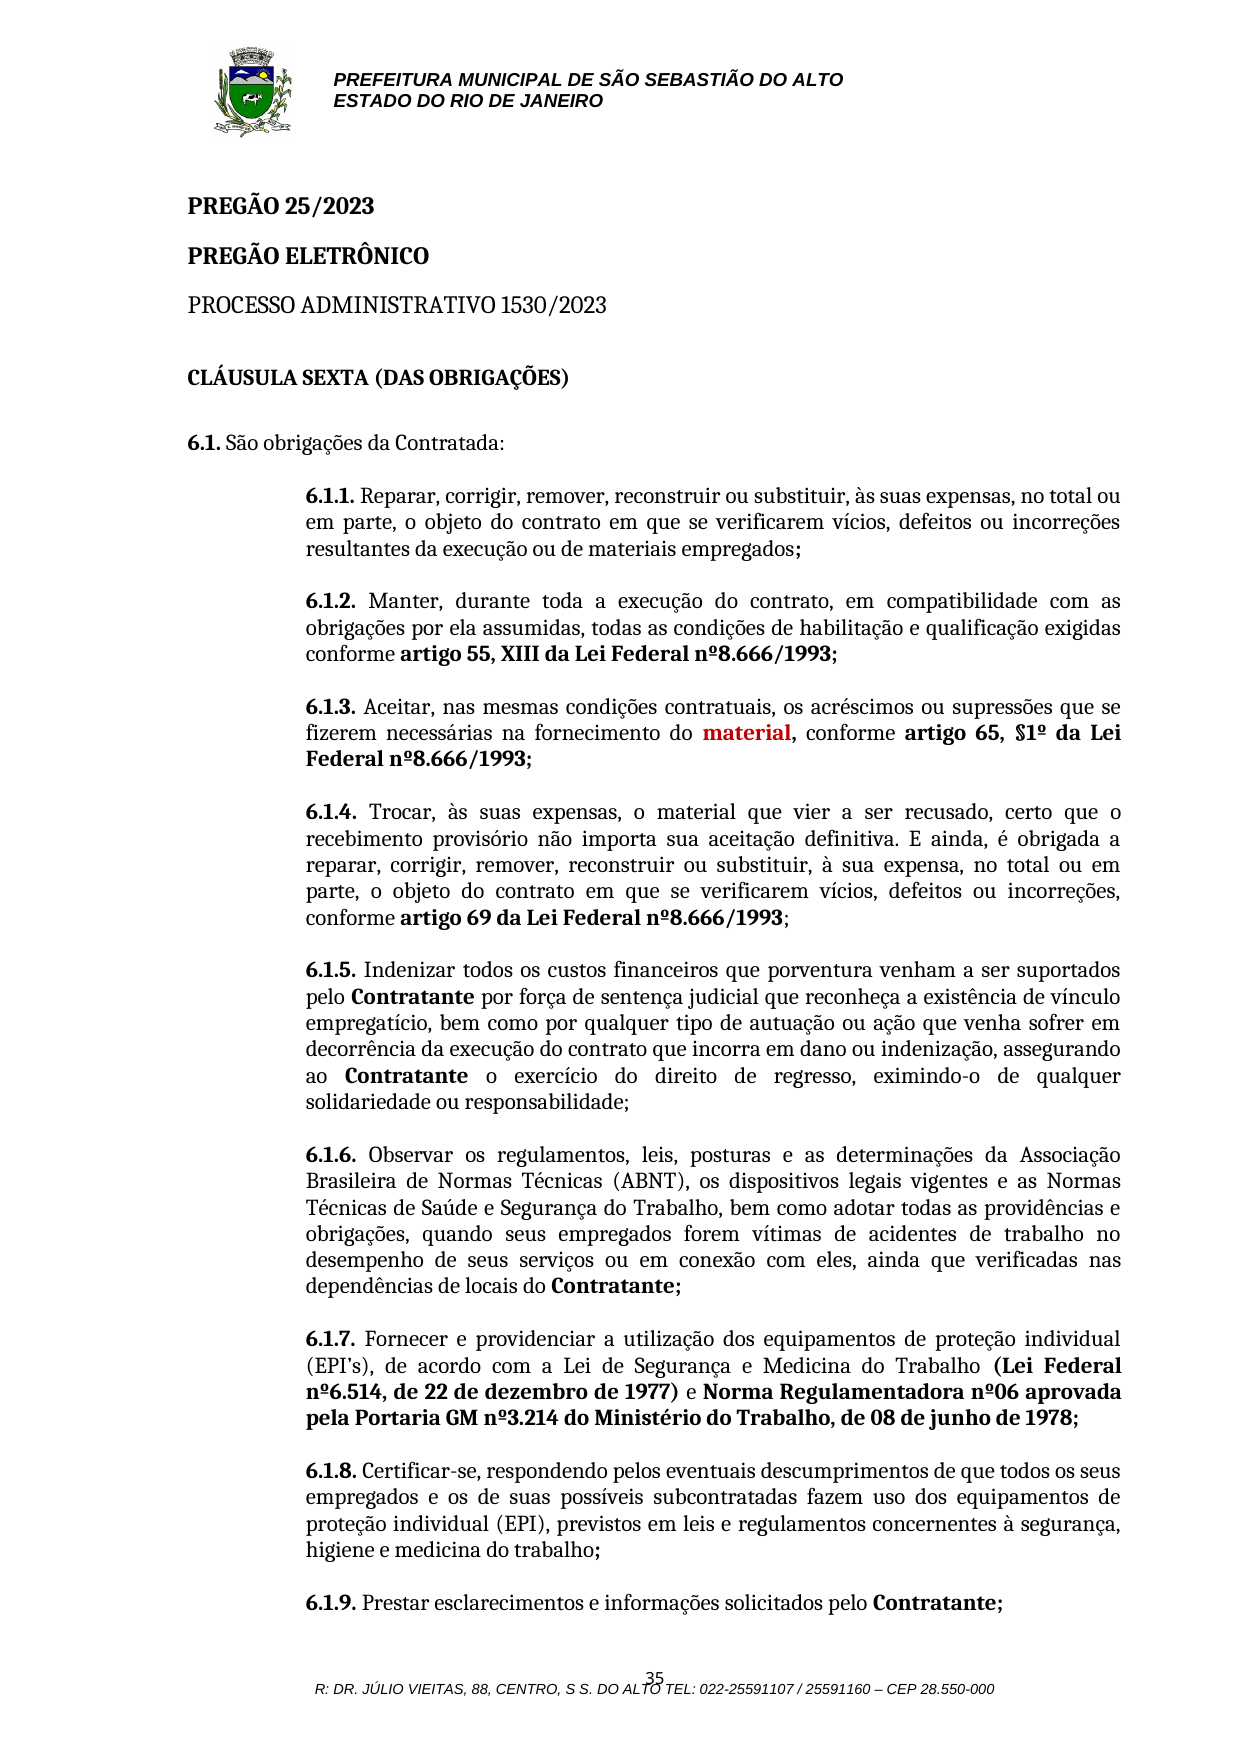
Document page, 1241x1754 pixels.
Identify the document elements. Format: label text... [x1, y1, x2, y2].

text 6.1.9. Prestar esclarecimentos e informações solicitados pelo Contratante; [306, 1589, 1122, 1616]
text 6.1.6. Observar os regulamentos, leis, posturas e as determinações da Associação Brasileira de Normas Técnicas (ABNT), os dispositivos legais vigentes e as Normas Técnicas de Saúde e Segurança do Trabalho, bem como adotar todas as providências e obrigações, quando seus empregados forem vítimas de acidentes de trabalho no desempenho de seus serviços ou em conexão com eles, ainda que verificadas nas dependências de locais do Contratante; [306, 1142, 1122, 1300]
text 6.1.8. Certificar-se, respondendo pelos eventuais descumprimentos de que todos os seus empregados e os de suas possíveis subcontratadas fazem uso dos equipamentos de proteção individual (EPI), previstos em leis e regulamentos concernentes à segurança, higiene e medicina do trabalho; [306, 1458, 1122, 1563]
text 6.1.1. Reparar, corrigir, remover, reconstruir ou substituir, às suas expensas, no total ou em parte, o objeto do contrato em que se verificarem vícios, defeitos ou incorreções resultantes da execução ou de materiais empregados; [306, 483, 1122, 562]
text CLÁUSULA SEXTA (DAS OBRIGAÇÕES) [187, 365, 1122, 391]
text 6.1.5. Indenizar todos os custos financeiros que porventura venham a ser suportados pelo Contratante por força de sentença judicial que reconheça a existência de vínculo empregatício, bem como por qualquer tipo de autuação ou ação que venha sofrer em decorrência da execução do contrato que incorra em dano ou indenização, assegurando ao Contratante o exercício do direito de regresso, eximindo-o de qualquer solidariedade ou responsabilidade; [306, 957, 1122, 1115]
text 6.1. São obrigações da Contratada: [187, 430, 1122, 456]
list 6.1.2. Manter, durante toda a execução do contrato, em compatibilidade com as obrigações por ela assumidas, todas as condições de habilitação e qualificação exigidas conforme artigo 55, XIII da Lei Federal nº8.666/1993; [306, 588, 1122, 667]
text 6.1.7. Fornecer e providenciar a utilização dos equipamentos de proteção individual (EPI’s), de acordo com a Lei de Segurança e Medicina do Trabalho (Lei Federal nº6.514, de 22 de dezembro de 1977) e Norma Regulamentadora nº06 aprovada pela Portaria GM nº3.214 do Ministério do Trabalho, de 08 de junho de 1978; [306, 1326, 1122, 1431]
picture [213, 44, 293, 139]
list 6.1.4. Trocar, às suas expensas, o material que vier a ser recusado, certo que o recebimento provisório não importa sua aceitação definitiva. E ainda, é obrigada a reparar, corrigir, remover, reconstruir ou substituir, à sua expensa, no total ou em parte, o objeto do contrato em que se verificarem vícios, defeitos ou incorreções, conforme artigo 69 da Lei Federal nº8.666/1993; [306, 799, 1122, 931]
list 6.1.3. Aceitar, nas mesmas condições contratuais, os acréscimos ou supressões que se fizerem necessárias na fornecimento do material, conforme artigo 65, §1º da Lei Federal nº8.666/1993; [306, 693, 1122, 773]
